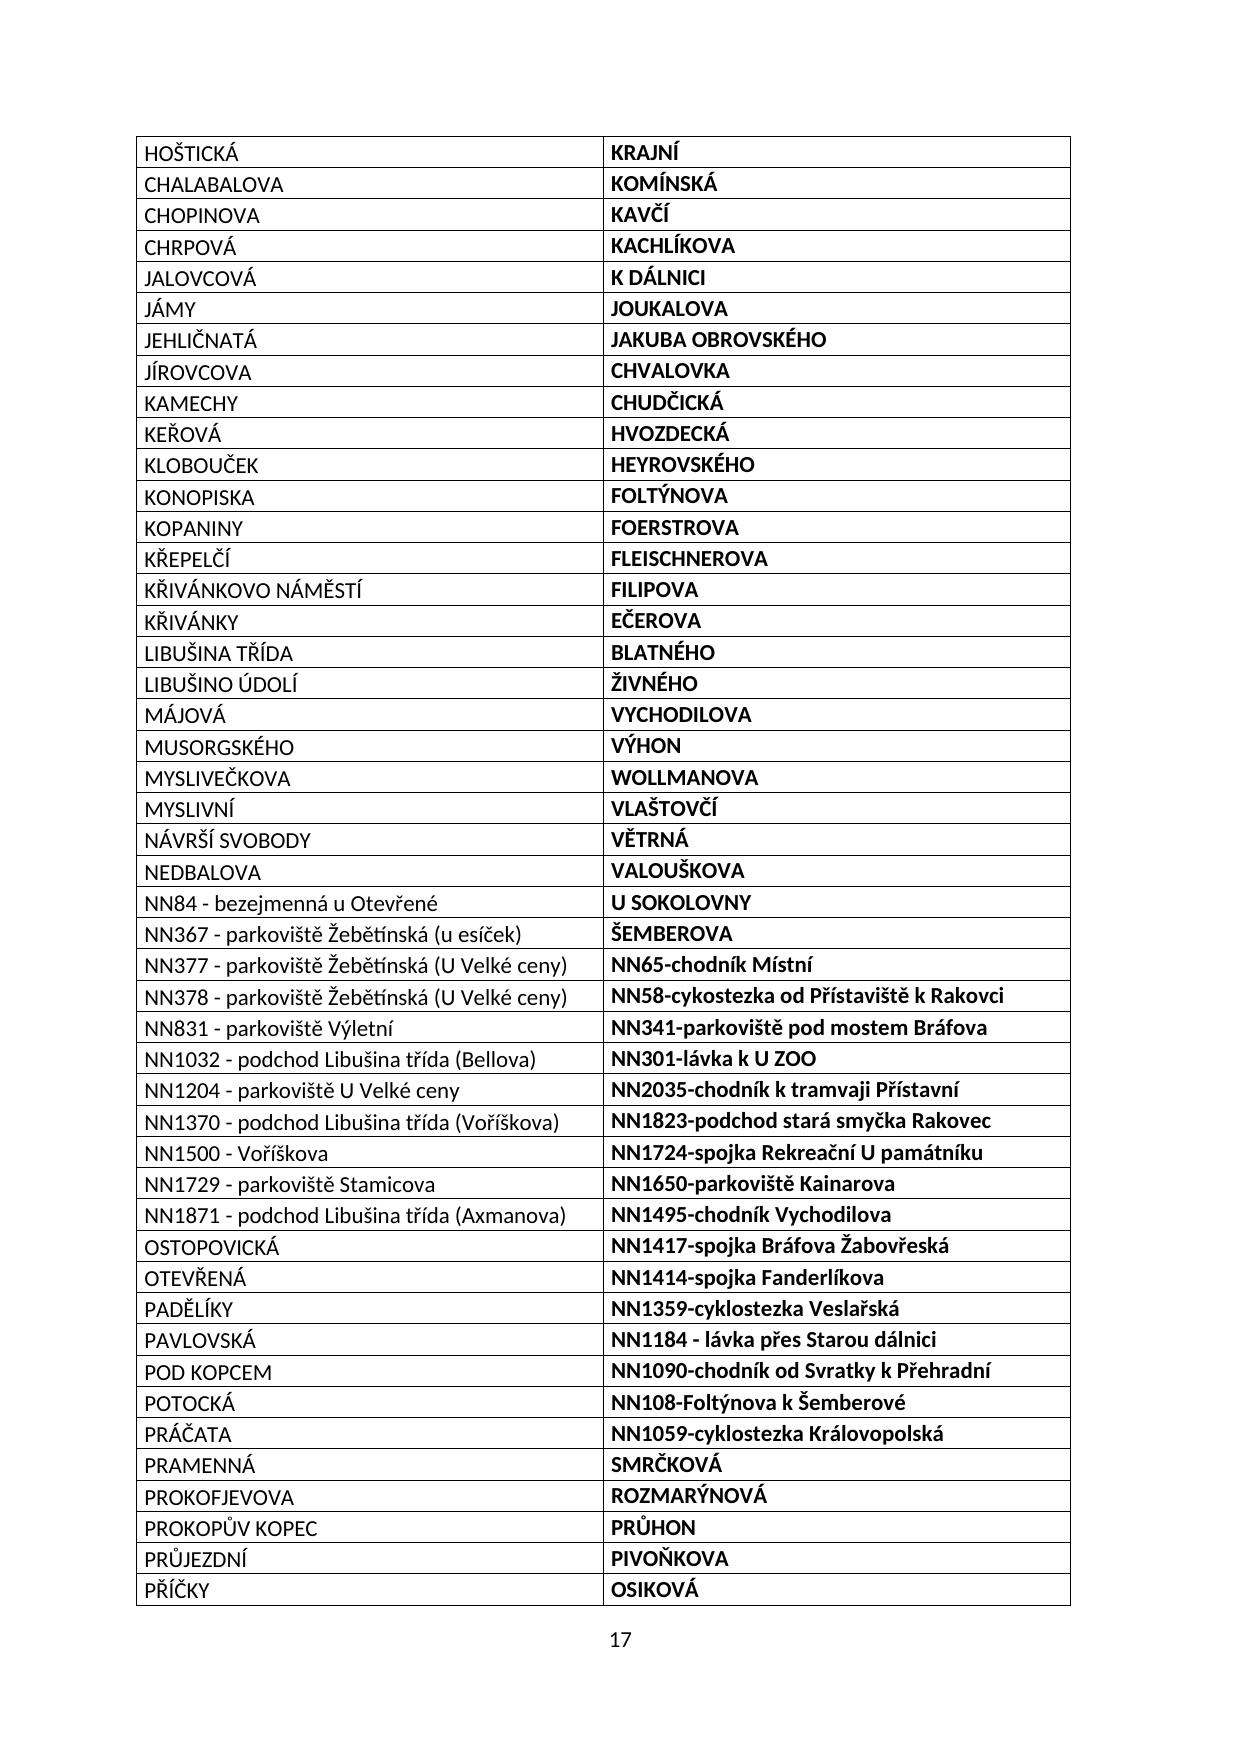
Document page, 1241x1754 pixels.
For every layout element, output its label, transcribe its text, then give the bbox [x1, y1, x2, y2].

table_cell FOERSTROVA [604, 512, 1070, 542]
table_cell U SOKOLOVNY [604, 887, 1070, 917]
table_cell VLAŠTOVČÍ [604, 793, 1070, 823]
table_cell JOUKALOVA [604, 293, 1070, 323]
table_cell FILIPOVA [604, 574, 1070, 604]
table_cell BLATNÉHO [604, 637, 1070, 667]
table_cell PRÁČATA [137, 1418, 603, 1448]
table_cell JÍROVCOVA [137, 356, 603, 386]
table_cell POD KOPCEM [137, 1356, 603, 1386]
table_cell NN1871 - podchod Libušina třída (Axmanova) [137, 1199, 603, 1229]
table_cell PADĚLÍKY [137, 1293, 603, 1323]
table_cell NN378 - parkoviště Žebětínská (U Velké ceny) [137, 981, 603, 1011]
table_cell NN1414-spojka Fanderlíkova [604, 1262, 1070, 1292]
table_cell NN367 - parkoviště Žebětínská (u esíček) [137, 918, 603, 948]
table_cell FLEISCHNEROVA [604, 543, 1070, 573]
table_cell PRŮJEZDNÍ [137, 1543, 603, 1573]
table_cell KRAJNÍ [604, 137, 1070, 167]
table_cell PROKOFJEVOVA [137, 1481, 603, 1511]
table_cell KACHLÍKOVA [604, 231, 1070, 261]
table_cell EČEROVA [604, 606, 1070, 636]
table_cell NN1729 - parkoviště Stamicova [137, 1168, 603, 1198]
table_cell HEYROVSKÉHO [604, 449, 1070, 479]
table_cell CHUDČICKÁ [604, 387, 1070, 417]
table_cell FOLTÝNOVA [604, 481, 1070, 511]
table_cell KLOBOUČEK [137, 449, 603, 479]
table_cell NEDBALOVA [137, 856, 603, 886]
table_cell VALOUŠKOVA [604, 856, 1070, 886]
table_cell NN84 - bezejmenná u Otevřené [137, 887, 603, 917]
table_cell NN1724-spojka Rekreační U památníku [604, 1137, 1070, 1167]
table_cell NN1650-parkoviště Kainarova [604, 1168, 1070, 1198]
table_cell KOPANINY [137, 512, 603, 542]
table_cell CHRPOVÁ [137, 231, 603, 261]
table_cell NN1370 - podchod Libušina třída (Voříškova) [137, 1106, 603, 1136]
table_cell KAVČÍ [604, 199, 1070, 229]
table_cell NN2035-chodník k tramvaji Přístavní [604, 1074, 1070, 1104]
table_cell NN377 - parkoviště Žebětínská (U Velké ceny) [137, 949, 603, 979]
table_cell JÁMY [137, 293, 603, 323]
table_cell LIBUŠINO ÚDOLÍ [137, 668, 603, 698]
table_cell PIVOŇKOVA [604, 1543, 1070, 1573]
table_cell CHOPINOVA [137, 199, 603, 229]
table_cell PAVLOVSKÁ [137, 1324, 603, 1354]
table_cell MYSLIVEČKOVA [137, 762, 603, 792]
table_cell KAMECHY [137, 387, 603, 417]
table_cell NN108-Foltýnova k Šemberové [604, 1387, 1070, 1417]
table_cell NN301-lávka k U ZOO [604, 1043, 1070, 1073]
table_cell KŘEPELČÍ [137, 543, 603, 573]
table_cell VYCHODILOVA [604, 699, 1070, 729]
table_cell K DÁLNICI [604, 262, 1070, 292]
table_cell JEHLIČNATÁ [137, 324, 603, 354]
table_cell NN1823-podchod stará smyčka Rakovec [604, 1106, 1070, 1136]
table_cell KŘIVÁNKY [137, 606, 603, 636]
table_cell OTEVŘENÁ [137, 1262, 603, 1292]
table_cell NN1500 - Voříškova [137, 1137, 603, 1167]
table_cell CHALABALOVA [137, 168, 603, 198]
table_cell JALOVCOVÁ [137, 262, 603, 292]
table_cell KOMÍNSKÁ [604, 168, 1070, 198]
table_cell MUSORGSKÉHO [137, 731, 603, 761]
table_cell SMRČKOVÁ [604, 1449, 1070, 1479]
table_cell HVOZDECKÁ [604, 418, 1070, 448]
table_cell OSIKOVÁ [604, 1574, 1070, 1604]
table_cell PŘÍČKY [137, 1574, 603, 1604]
table_cell KŘIVÁNKOVO NÁMĚSTÍ [137, 574, 603, 604]
table_cell NN1495-chodník Vychodilova [604, 1199, 1070, 1229]
table_cell NN1204 - parkoviště U Velké ceny [137, 1074, 603, 1104]
table_cell ŽIVNÉHO [604, 668, 1070, 698]
table_cell NN1059-cyklostezka Královopolská [604, 1418, 1070, 1448]
table_cell NN1359-cyklostezka Veslařská [604, 1293, 1070, 1323]
table_cell NÁVRŠÍ SVOBODY [137, 824, 603, 854]
table_cell NN1032 - podchod Libušina třída (Bellova) [137, 1043, 603, 1073]
table_cell POTOCKÁ [137, 1387, 603, 1417]
table_cell NN65-chodník Místní [604, 949, 1070, 979]
table_cell JAKUBA OBROVSKÉHO [604, 324, 1070, 354]
table_cell WOLLMANOVA [604, 762, 1070, 792]
table_cell VÝHON [604, 731, 1070, 761]
table_cell HOŠTICKÁ [137, 137, 603, 167]
table_cell MÁJOVÁ [137, 699, 603, 729]
table_cell VĚTRNÁ [604, 824, 1070, 854]
table_cell LIBUŠINA TŘÍDA [137, 637, 603, 667]
table_cell NN1417-spojka Bráfova Žabovřeská [604, 1231, 1070, 1261]
table_cell NN341-parkoviště pod mostem Bráfova [604, 1012, 1070, 1042]
table_cell PROKOPŮV KOPEC [137, 1512, 603, 1542]
table_cell MYSLIVNÍ [137, 793, 603, 823]
table_cell NN831 - parkoviště Výletní [137, 1012, 603, 1042]
table_cell ROZMARÝNOVÁ [604, 1481, 1070, 1511]
table_cell NN58-cykostezka od Přístaviště k Rakovci [604, 981, 1070, 1011]
table_cell KEŘOVÁ [137, 418, 603, 448]
table_cell PRAMENNÁ [137, 1449, 603, 1479]
table_cell PRŮHON [604, 1512, 1070, 1542]
table_cell OSTOPOVICKÁ [137, 1231, 603, 1261]
table_cell KONOPISKA [137, 481, 603, 511]
table_cell ŠEMBEROVA [604, 918, 1070, 948]
table_cell NN1184 - lávka přes Starou dálnici [604, 1324, 1070, 1354]
table_cell CHVALOVKA [604, 356, 1070, 386]
table_cell NN1090-chodník od Svratky k Přehradní [604, 1356, 1070, 1386]
